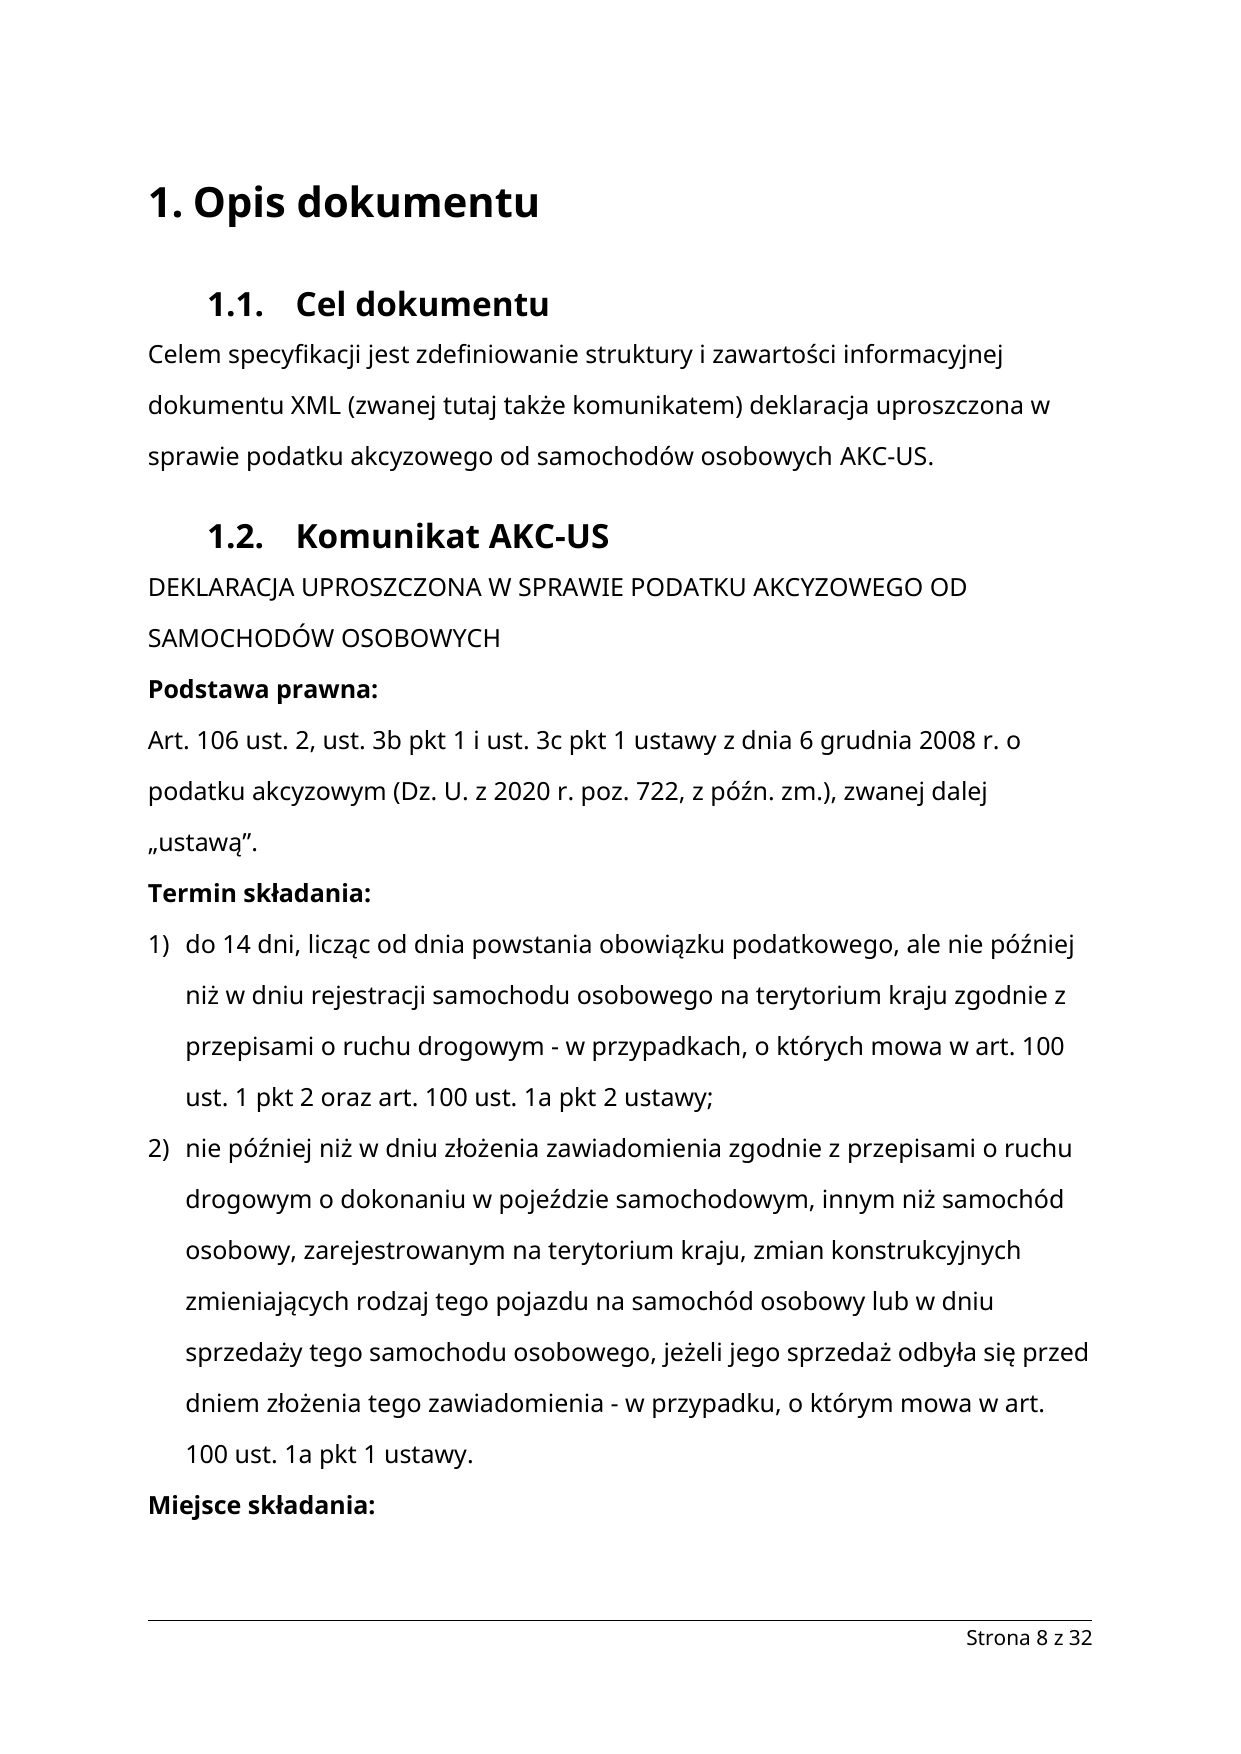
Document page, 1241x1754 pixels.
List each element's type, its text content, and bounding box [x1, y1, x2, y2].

list Podstawa prawna: [148, 671, 1092, 705]
list Art. 106 ust. 2, ust. 3b pkt 1 i ust. 3c pkt 1 ustawy z dnia 6 grudnia 2008 r. o podatku akcyzowym (Dz. U. z 2020 r. poz. 722, z późn. zm.), zwanej dalej „ustawą”. [148, 722, 1092, 858]
list Termin składania: [148, 876, 1092, 909]
text Miejsce składania: [148, 1488, 1092, 1522]
subtitle Komunikat AKC-US [207, 515, 1092, 557]
subtitle Cel dokumentu [207, 283, 1092, 324]
list do 14 dni, licząc od dnia powstania obowiązku podatkowego, ale nie później niż w dniu rejestracji samochodu osobowego na terytorium kraju zgodnie z przepisami o ruchu drogowym - w przypadkach, o których mowa w art. 100 ust. 1 pkt 2 oraz art. 100 ust. 1a pkt 2 ustawy; [148, 927, 1092, 1114]
subtitle Opis dokumentu [148, 173, 1092, 229]
text DEKLARACJA UPROSZCZONA W SPRAWIE PODATKU AKCYZOWEGO OD SAMOCHODÓW OSOBOWYCH [148, 569, 1092, 654]
list nie później niż w dniu złożenia zawiadomienia zgodnie z przepisami o ruchu drogowym o dokonaniu w pojeździe samochodowym, innym niż samochód osobowy, zarejestrowanym na terytorium kraju, zmian konstrukcyjnych zmieniających rodzaj tego pojazdu na samochód osobowy lub w dniu sprzedaży tego samochodu osobowego, jeżeli jego sprzedaż odbyła się przed dniem złożenia tego zawiadomienia - w przypadku, o którym mowa w art. 100 ust. 1a pkt 1 ustawy. [148, 1131, 1092, 1471]
text Celem specyfikacji jest zdefiniowanie struktury i zawartości informacyjnej dokumentu XML (zwanej tutaj także komunikatem) deklaracja uproszczona w sprawie podatku akcyzowego od samochodów osobowych AKC-US. [148, 337, 1092, 473]
